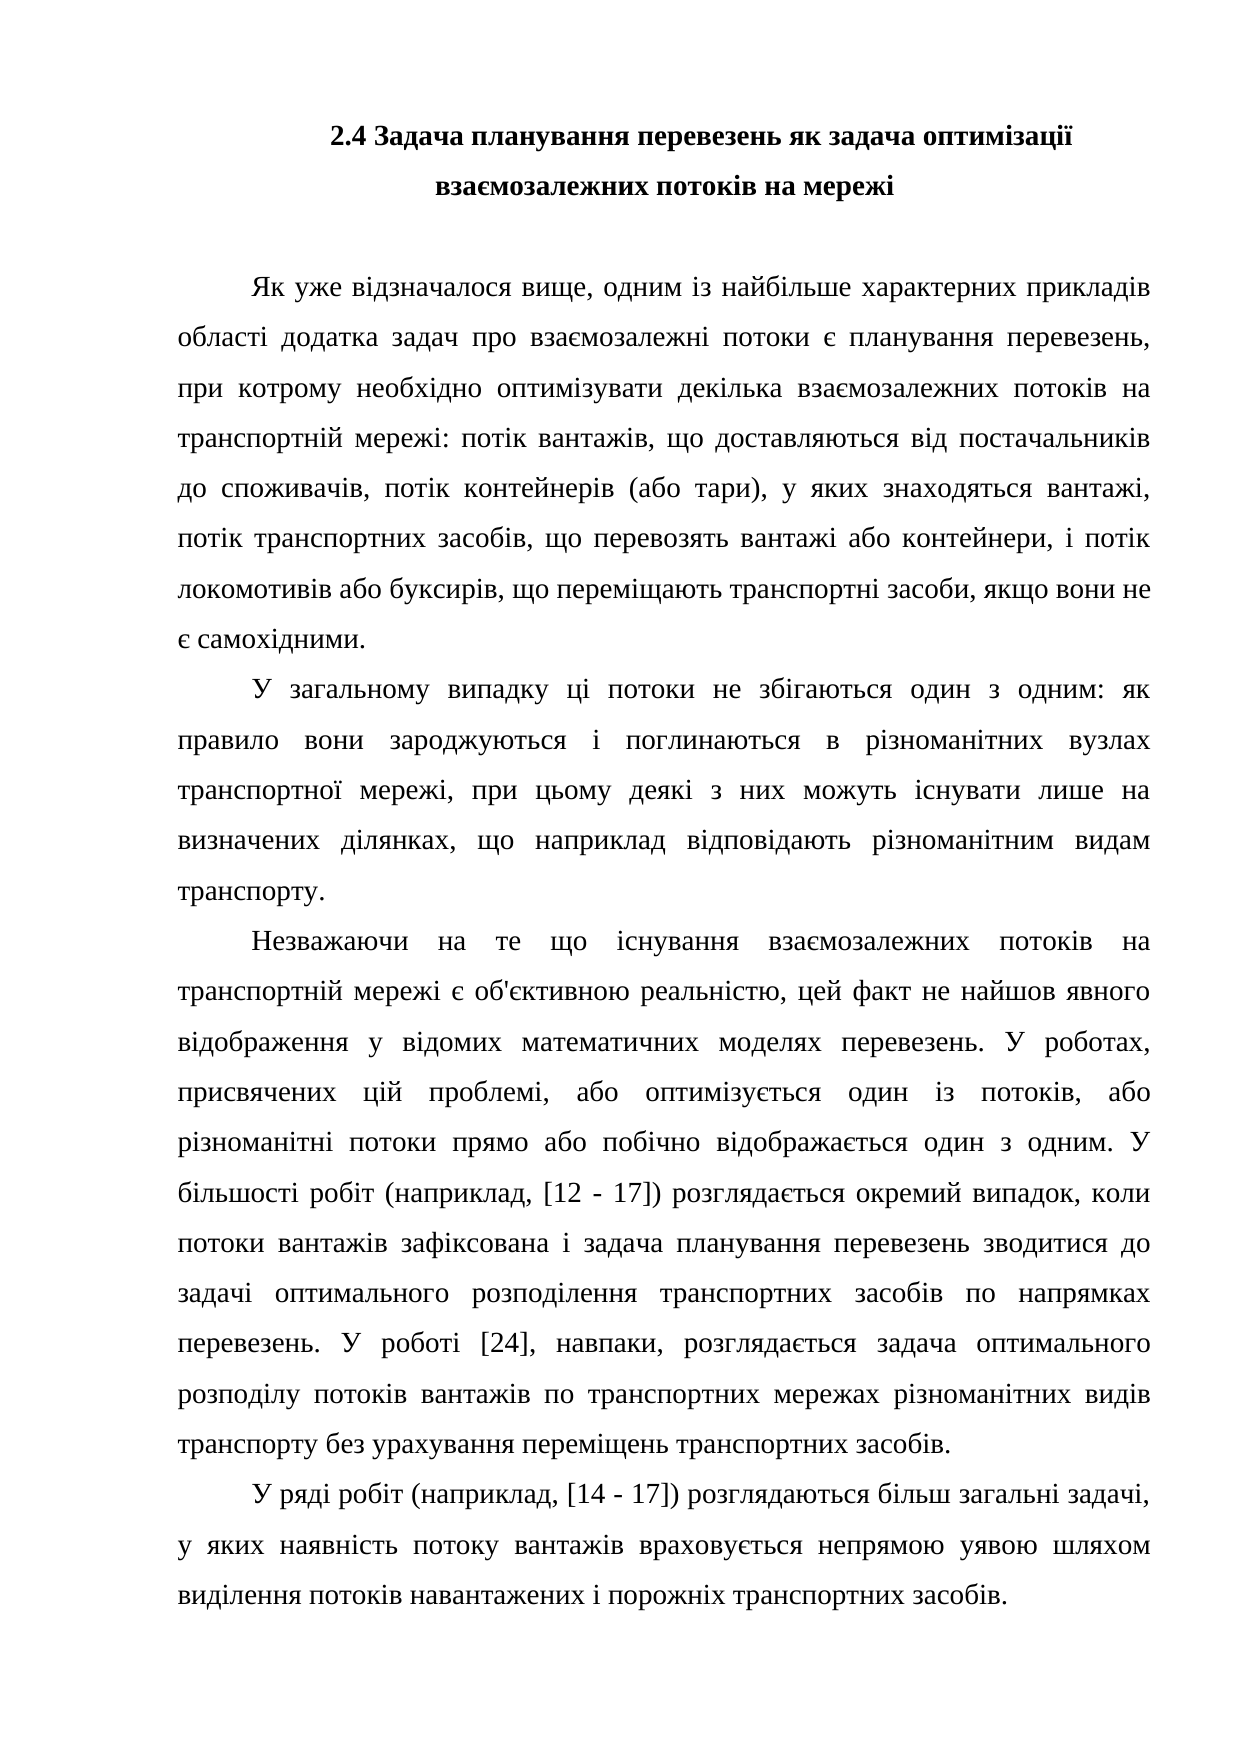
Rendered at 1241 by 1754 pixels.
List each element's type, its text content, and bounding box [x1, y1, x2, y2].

text 2.4 Задача планування перевезень як задача оптимізації взаємозалежних потоків на мережі [177, 118, 1152, 202]
text Незважаючи на те що існування взаємозалежних потоків на транспортній мережі є об'єктивною реальністю, цей факт не найшов явного відображення у відомих математичних моделях перевезень. У роботах, присвячених цій проблемі, або оптимізується один із потоків, або різноманітні потоки прямо або побічно відображається один з одним. У більшості робіт (наприклад, [12 - 17]) розглядається окремий випадок, коли потоки вантажів зафіксована і задача планування перевезень зводитися до задачі оптимального розподілення транспортних засобів по напрямках перевезень. У роботі [24], навпаки, розглядається задача оптимального розподілу потоків вантажів по транспортних мережах різноманітних видів транспорту без урахування переміщень транспортних засобів. [177, 923, 1152, 1460]
text У загальному випадку ці потоки не збігаються один з одним: як правило вони зароджуються і поглинаються в різноманітних вузлах транспортної мережі, при цьому деякі з них можуть існувати лише на визначених ділянках, що наприклад відповідають різноманітним видам транспорту. [177, 672, 1152, 906]
text Як уже відзначалося вище, одним із найбільше характерних прикладів області додатка задач про взаємозалежні потоки є планування перевезень, при котрому необхідно оптимізувати декілька взаємозалежних потоків на транспортній мережі: потік вантажів, що доставляються від постачальників до споживачів, потік контейнерів (або тари), у яких знаходяться вантажі, потік транспортних засобів, що перевозять вантажі або контейнери, і потік локомотивів або буксирів, що переміщають транспортні засоби, якщо вони не є самохідними. [177, 269, 1152, 655]
text У ряді робіт (наприклад, [14 - 17]) розглядаються більш загальні задачі, у яких наявність потоку вантажів враховується непрямою уявою шляхом виділення потоків навантажених і порожніх транспортних засобів. [177, 1477, 1152, 1611]
